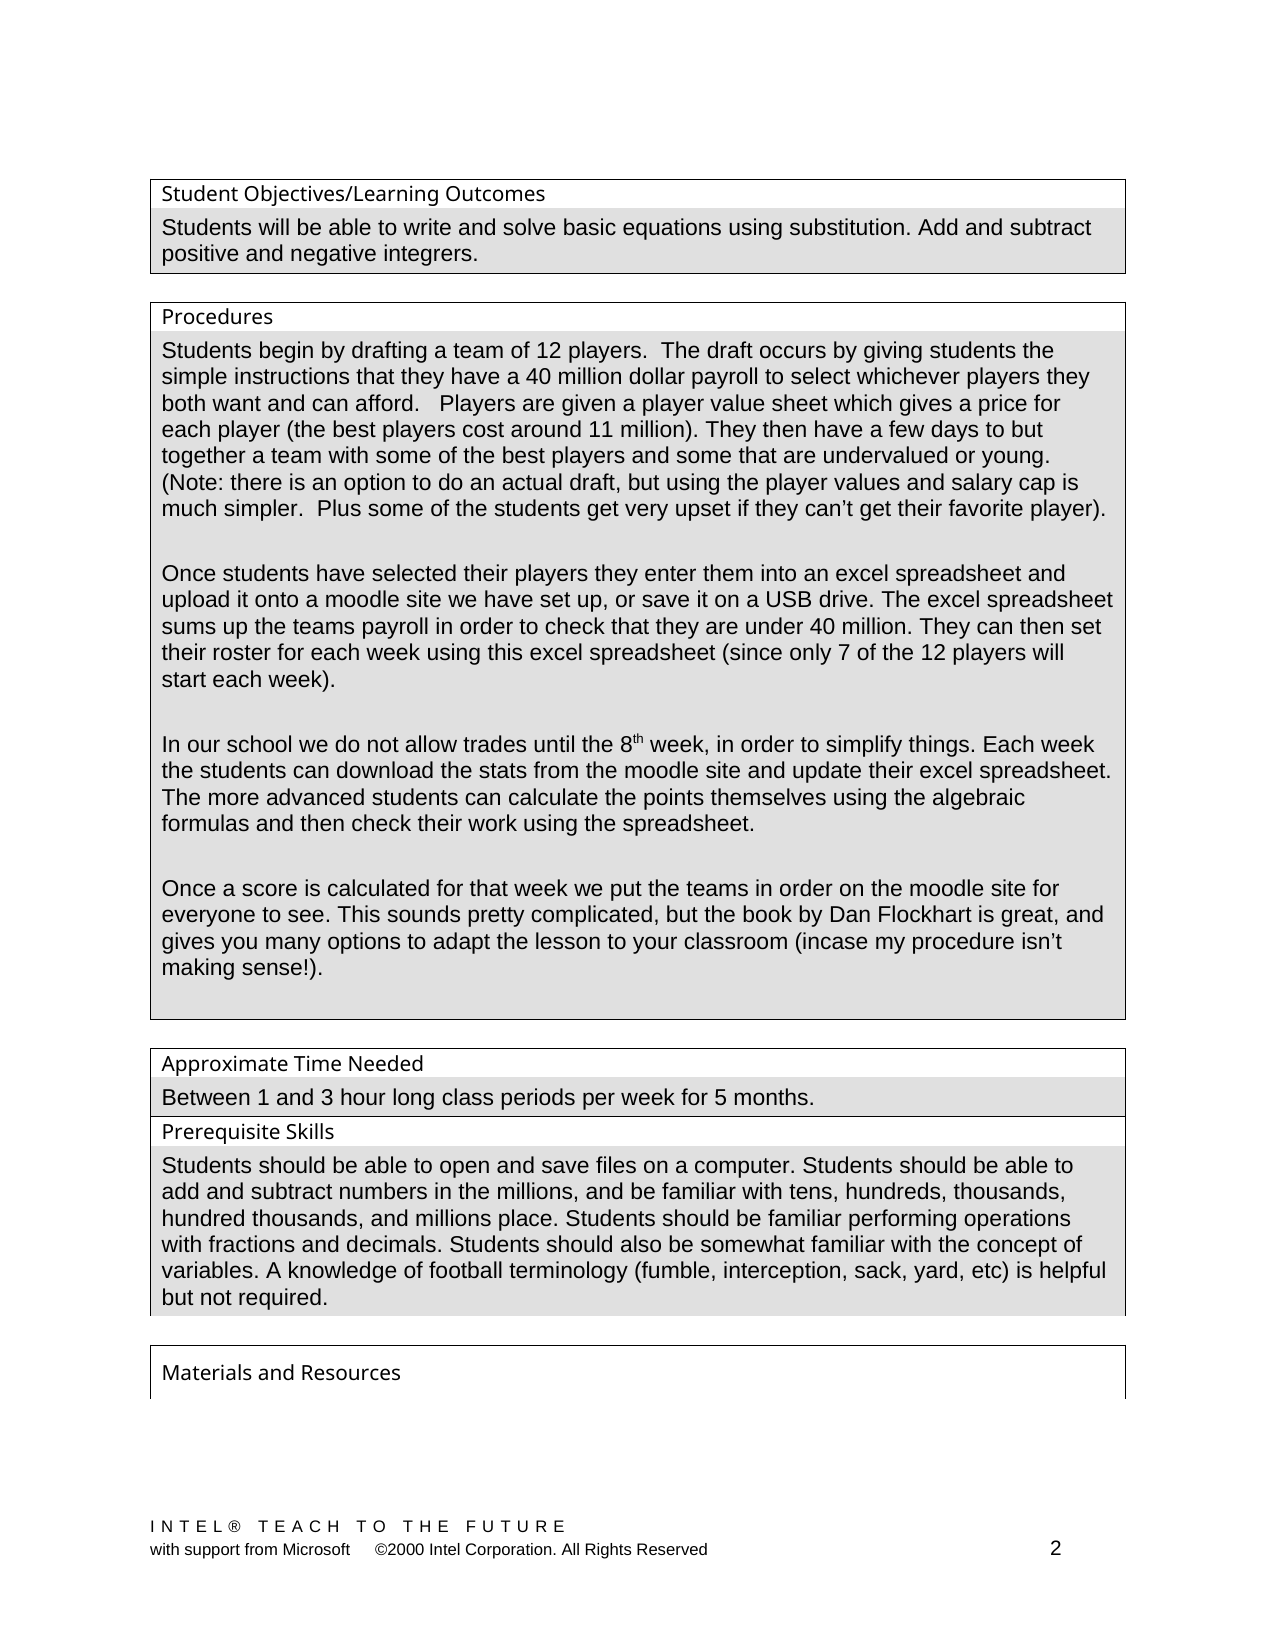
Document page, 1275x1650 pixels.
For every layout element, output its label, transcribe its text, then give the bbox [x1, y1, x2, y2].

table_header Procedures [151, 303, 1125, 331]
table_cell Students should be able to open and save files on a computer. Students should be able to add and subtract numbers in the millions, and be familiar with tens, hundreds, thousands, hundred thousands, and millions place. Students should be familiar performing operations with fractions and decimals. Students should also be somewhat familiar with the concept of variables. A knowledge of football terminology (fumble, interception, sack, yard, etc) is helpful but not required. [151, 1146, 1125, 1316]
table_cell Between 1 and 3 hour long class periods per week for 5 months. [151, 1077, 1125, 1116]
table_cell Prerequisite Skills [151, 1117, 1125, 1146]
table_header Student Objectives/Learning Outcomes [151, 180, 1125, 207]
table_cell Students begin by drafting a team of 12 players. The draft occurs by giving students the simple instructions that they have a 40 million dollar payroll to select whichever players they both want and can afford. Players are given a player value sheet which gives a price for each player (the best players cost around 11 million). They then have a few days to but together a team with some of the best players and some that are undervalued or young. (Note: there is an option to do an actual draft, but using the player values and salary cap is much simpler. Plus some of the students get very upset if they can’t get their favorite player). Once students have selected their players they enter them into an excel spreadsheet and upload it onto a moodle site we have set up, or save it on a USB drive. The excel spreadsheet sums up the teams payroll in order to check that they are under 40 million. They can then set their roster for each week using this excel spreadsheet (since only 7 of the 12 players will start each week). In our school we do not allow trades until the 8th week, in order to simplify things. Each week the students can download the stats from the moodle site and update their excel spreadsheet. The more advanced students can calculate the points themselves using the algebraic formulas and then check their work using the spreadsheet. Once a score is calculated for that week we put the teams in order on the moodle site for everyone to see. This sounds pretty complicated, but the book by Dan Flockhart is great, and gives you many options to adapt the lesson to your classroom (incase my procedure isn’t making sense!). [151, 331, 1125, 1019]
table_cell Students will be able to write and solve basic equations using substitution. Add and subtract positive and negative integrers. [151, 208, 1125, 273]
table_header Approximate Time Needed [151, 1049, 1125, 1077]
table_header Materials and Resources [151, 1346, 1125, 1398]
